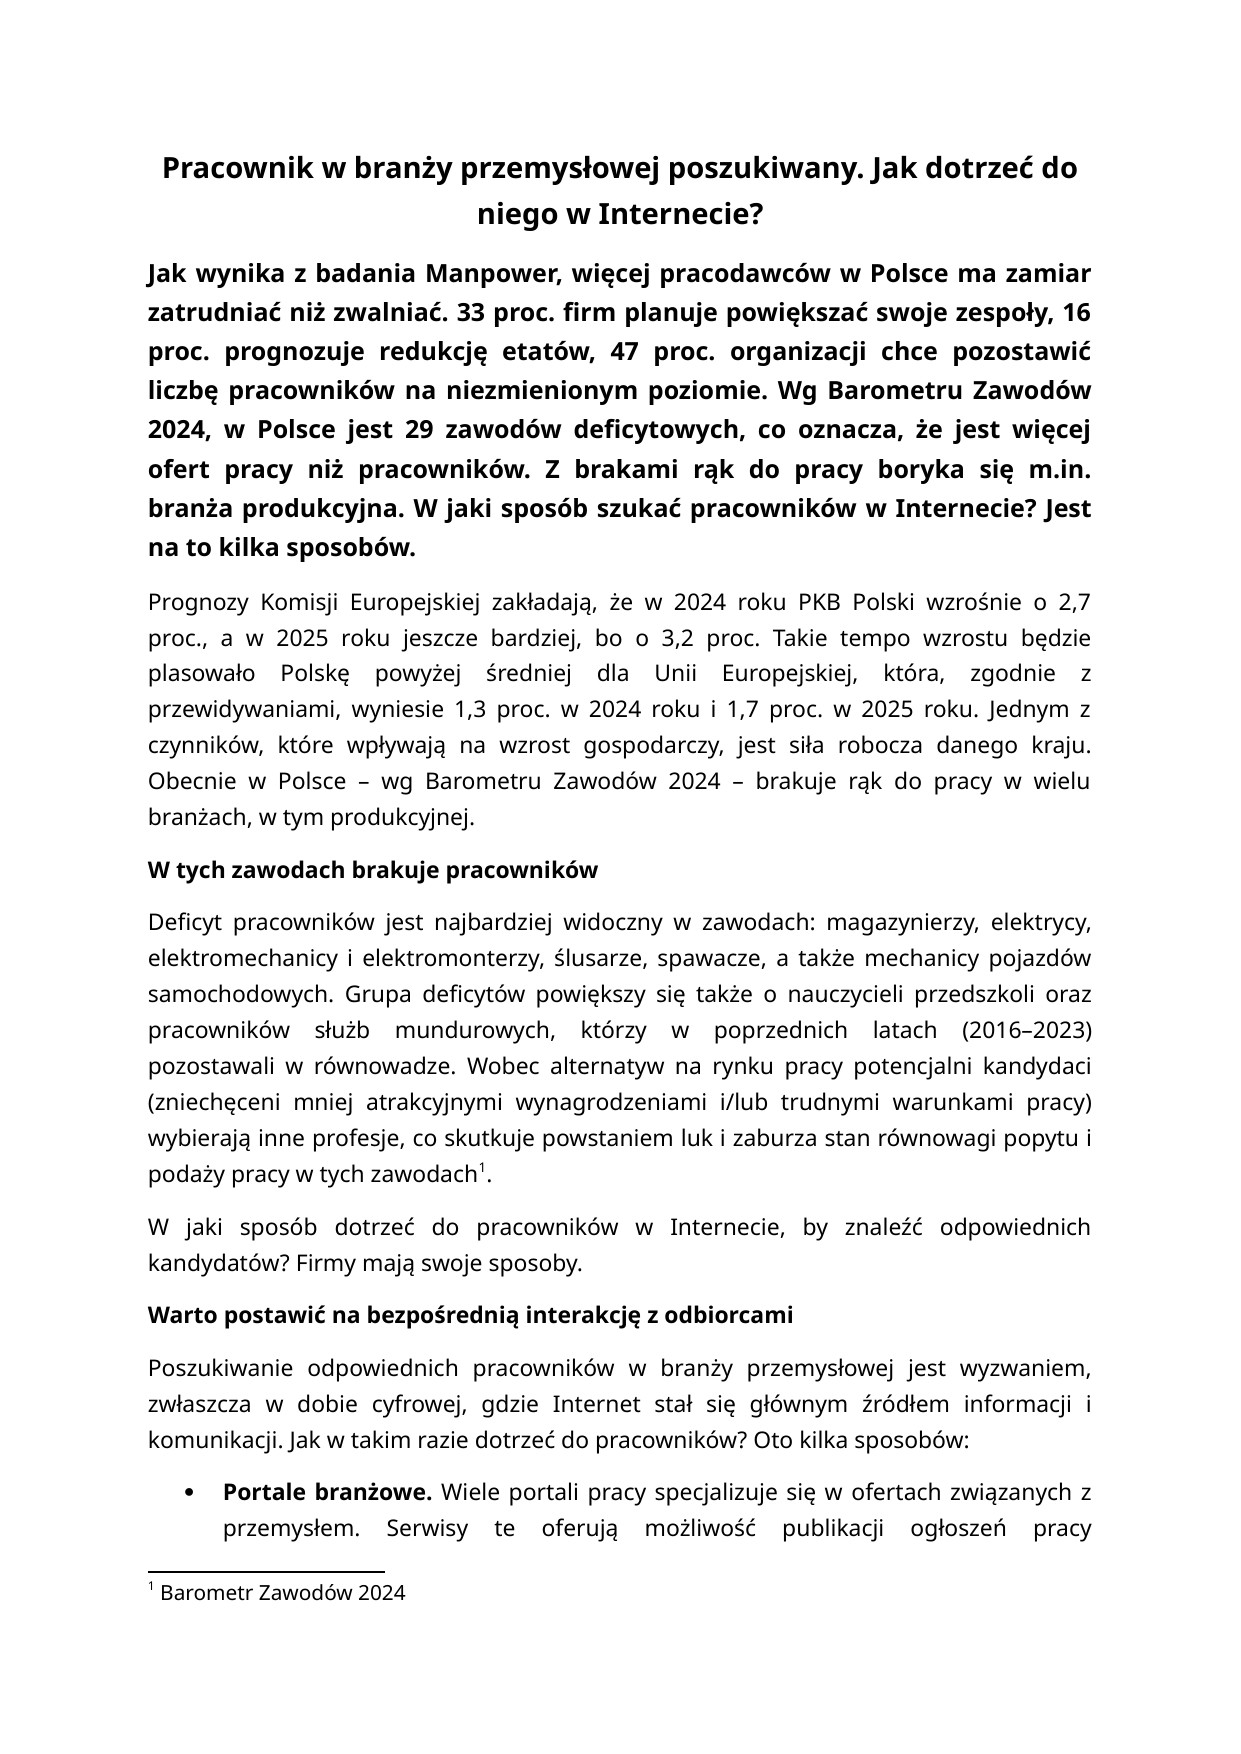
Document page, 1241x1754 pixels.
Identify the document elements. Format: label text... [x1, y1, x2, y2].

text Prognozy Komisji Europejskiej zakładają, że w 2024 roku PKB Polski wzrośnie o 2,7 proc., a w 2025 roku jeszcze bardziej, bo o 3,2 proc. Takie tempo wzrostu będzie plasowało Polskę powyżej średniej dla Unii Europejskiej, która, zgodnie z przewidywaniami, wyniesie 1,3 proc. w 2024 roku i 1,7 proc. w 2025 roku. Jednym z czynników, które wpływają na wzrost gospodarczy, jest siła robocza danego kraju. Obecnie w Polsce – wg Barometru Zawodów 2024 – brakuje rąk do pracy w wielu branżach, w tym produkcyjnej. [148, 586, 1093, 832]
text Warto postawić na bezpośrednią interakcję z odbiorcami [148, 1299, 1093, 1330]
text Poszukiwanie odpowiednich pracowników w branży przemysłowej jest wyzwaniem, zwłaszcza w dobie cyfrowej, gdzie Internet stał się głównym źródłem informacji i komunikacji. Jak w takim razie dotrzeć do pracowników? Oto kilka sposobów: [148, 1352, 1093, 1455]
text Deficyt pracowników jest najbardziej widoczny w zawodach: magazynierzy, elektrycy, elektromechanicy i elektromonterzy, ślusarze, spawacze, a także mechanicy pojazdów samochodowych. Grupa deficytów powiększy się także o nauczycieli przedszkoli oraz pracowników służb mundurowych, którzy w poprzednich latach (2016–2023) pozostawali w równowadze. Wobec alternatyw na rynku pracy potencjalni kandydaci (zniechęceni mniej atrakcyjnymi wynagrodzeniami i/lub trudnymi warunkami pracy) wybierają inne profesje, co skutkuje powstaniem luk i zaburza stan równowagi popytu i podaży pracy w tych zawodach. [148, 906, 1093, 1189]
text Jak wynika z badania Manpower, więcej pracodawców w Polsce ma zamiar zatrudniać niż zwalniać. 33 proc. firm planuje powiększać swoje zespoły, 16 proc. prognozuje redukcję etatów, 47 proc. organizacji chce pozostawić liczbę pracowników na niezmienionym poziomie. Wg Barometru Zawodów 2024, w Polsce jest 29 zawodów deficytowych, co oznacza, że jest więcej ofert pracy niż pracowników. Z brakami rąk do pracy boryka się m.in. branża produkcyjna. W jaki sposób szukać pracowników w Internecie? Jest na to kilka sposobów. [148, 256, 1093, 564]
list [185, 1476, 1093, 1543]
text W jaki sposób dotrzeć do pracowników w Internecie, by znaleźć odpowiednich kandydatów? Firmy mają swoje sposoby. [148, 1211, 1093, 1278]
text Pracownik w branży przemysłowej poszukiwany. Jak dotrzeć do niego w Internecie? [148, 148, 1093, 233]
text W tych zawodach brakuje pracowników [148, 854, 1093, 885]
